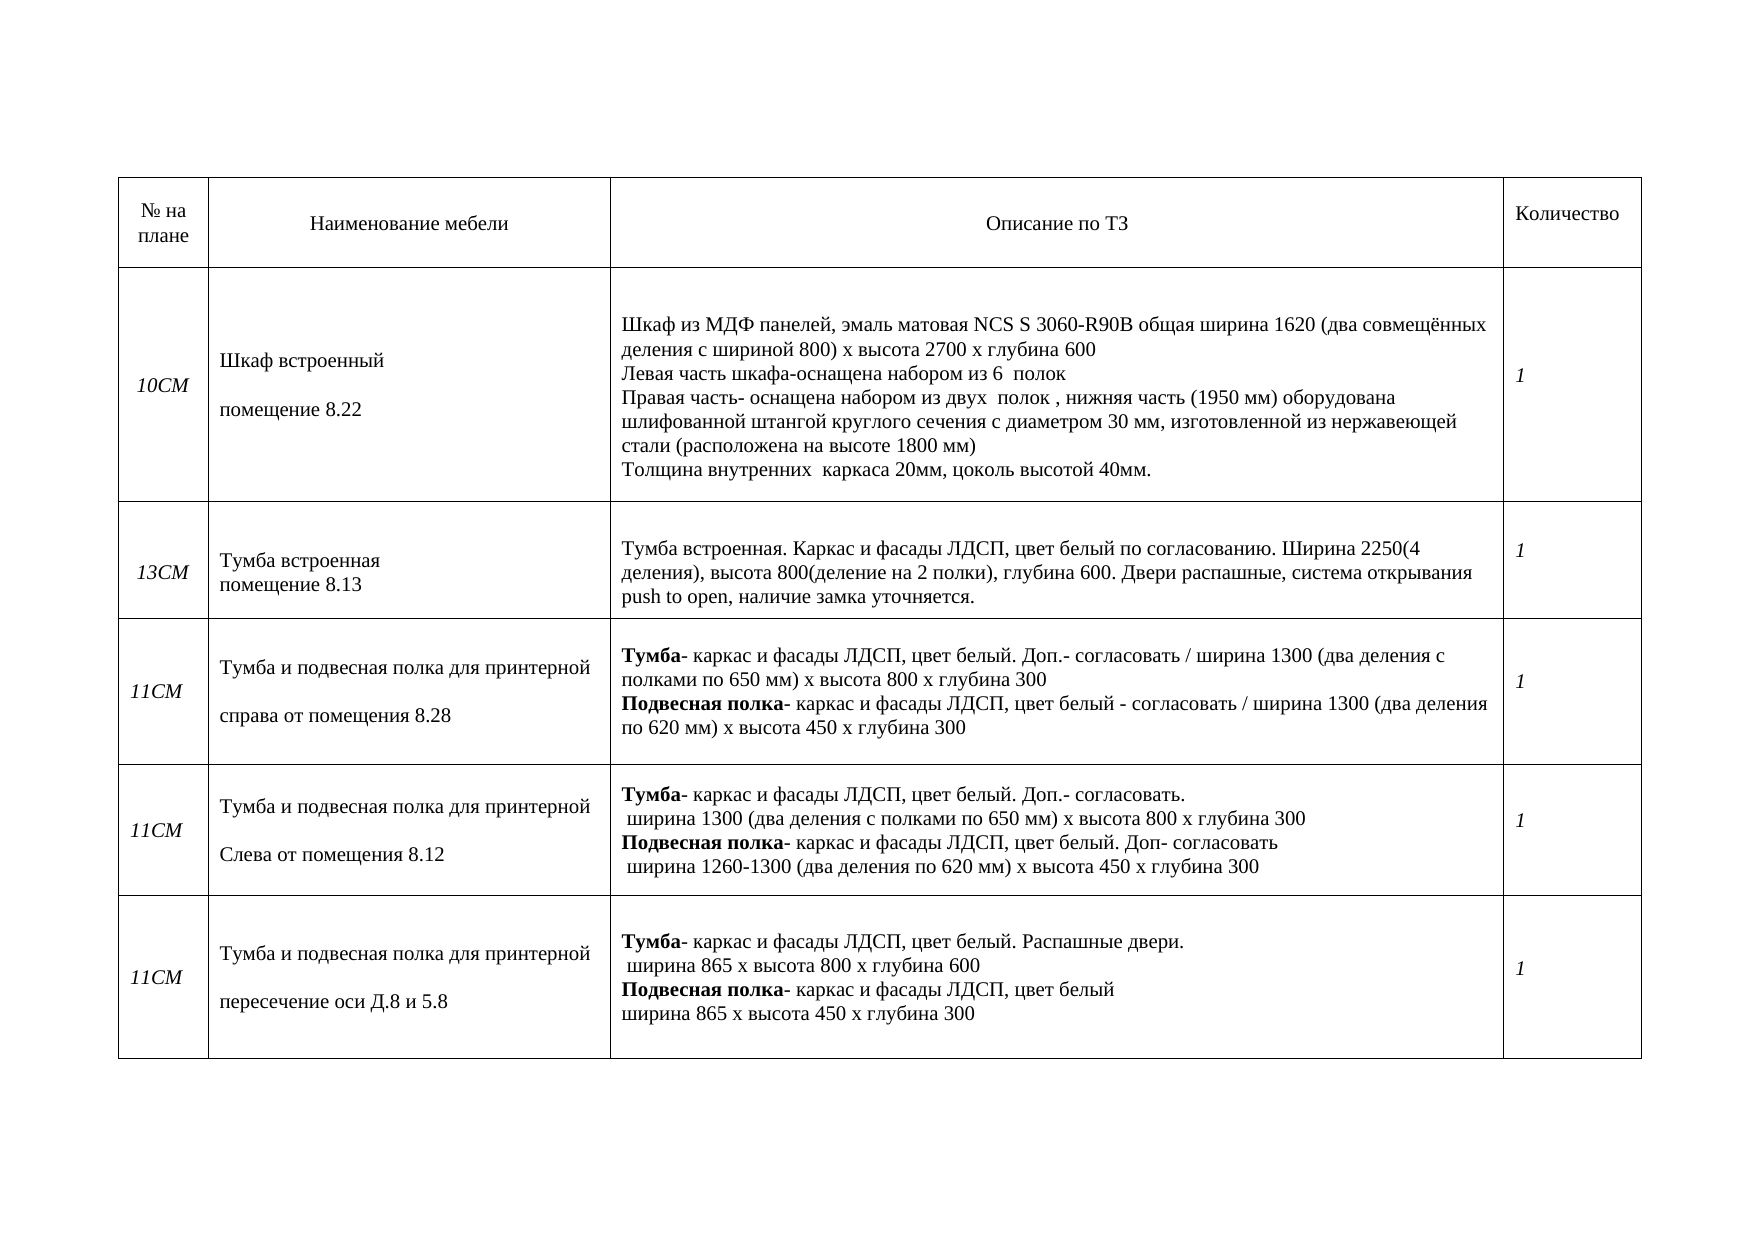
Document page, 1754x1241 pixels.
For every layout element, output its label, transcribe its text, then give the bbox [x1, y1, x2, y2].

table_cell 11СМ [119, 765, 208, 895]
table_cell 13СМ [119, 502, 208, 617]
table_header Наименование мебели [209, 178, 610, 267]
table_cell 1 [1504, 765, 1641, 895]
table_cell Шкаф из МДФ панелей, эмаль матовая NCS S 3060-R90B общая ширина 1620 (два совмещённых деления с шириной 800) x высота 2700 x глубина 600 Левая часть шкафа-оснащена набором из 6 полок Правая часть- оснащена набором из двух полок , нижняя часть (1950 мм) оборудована шлифованной штангой круглого сечения с диаметром 30 мм, изготовленной из нержавеющей стали (расположена на высоте 1800 мм) Толщина внутренних каркаса 20мм, цоколь высотой 40мм. [611, 268, 1503, 501]
table_cell Тумба и подвесная полка для принтерной справа от помещения 8.28 [209, 619, 610, 763]
table_cell Тумба- каркас и фасады ЛДСП, цвет белый. Доп.- согласовать / ширина 1300 (два деления с полками по 650 мм) x высота 800 x глубина 300 Подвесная полка- каркас и фасады ЛДСП, цвет белый - согласовать / ширина 1300 (два деления по 620 мм) x высота 450 x глубина 300 [611, 619, 1503, 763]
table_cell Тумба встроенная помещение 8.13 [209, 502, 610, 617]
table_cell 11СМ [119, 619, 208, 763]
table_cell 10СМ [119, 268, 208, 501]
table_header Описание по ТЗ [611, 178, 1503, 267]
table_cell Шкаф встроенный помещение 8.22 [209, 268, 610, 501]
table_cell Тумба и подвесная полка для принтерной пересечение оси Д.8 и 5.8 [209, 896, 610, 1058]
table_cell 1 [1504, 896, 1641, 1058]
table_cell 1 [1504, 502, 1641, 617]
table_header № на плане [119, 178, 208, 267]
table_cell 1 [1504, 268, 1641, 501]
table_cell Тумба- каркас и фасады ЛДСП, цвет белый. Доп.- согласовать. ширина 1300 (два деления с полками по 650 мм) x высота 800 x глубина 300 Подвесная полка- каркас и фасады ЛДСП, цвет белый. Доп- согласовать ширина 1260-1300 (два деления по 620 мм) x высота 450 x глубина 300 [611, 765, 1503, 895]
table_cell 1 [1504, 619, 1641, 763]
table_header Количество [1504, 178, 1641, 267]
table_cell Тумба и подвесная полка для принтерной Слева от помещения 8.12 [209, 765, 610, 895]
table_cell Тумба- каркас и фасады ЛДСП, цвет белый. Распашные двери. ширина 865 x высота 800 x глубина 600 Подвесная полка- каркас и фасады ЛДСП, цвет белый ширина 865 x высота 450 x глубина 300 [611, 896, 1503, 1058]
table_cell Тумба встроенная. Каркас и фасады ЛДСП, цвет белый по согласованию. Ширина 2250(4 деления), высота 800(деление на 2 полки), глубина 600. Двери распашные, система открывания push to open, наличие замка уточняется. [611, 502, 1503, 617]
table_cell 11СМ [119, 896, 208, 1058]
